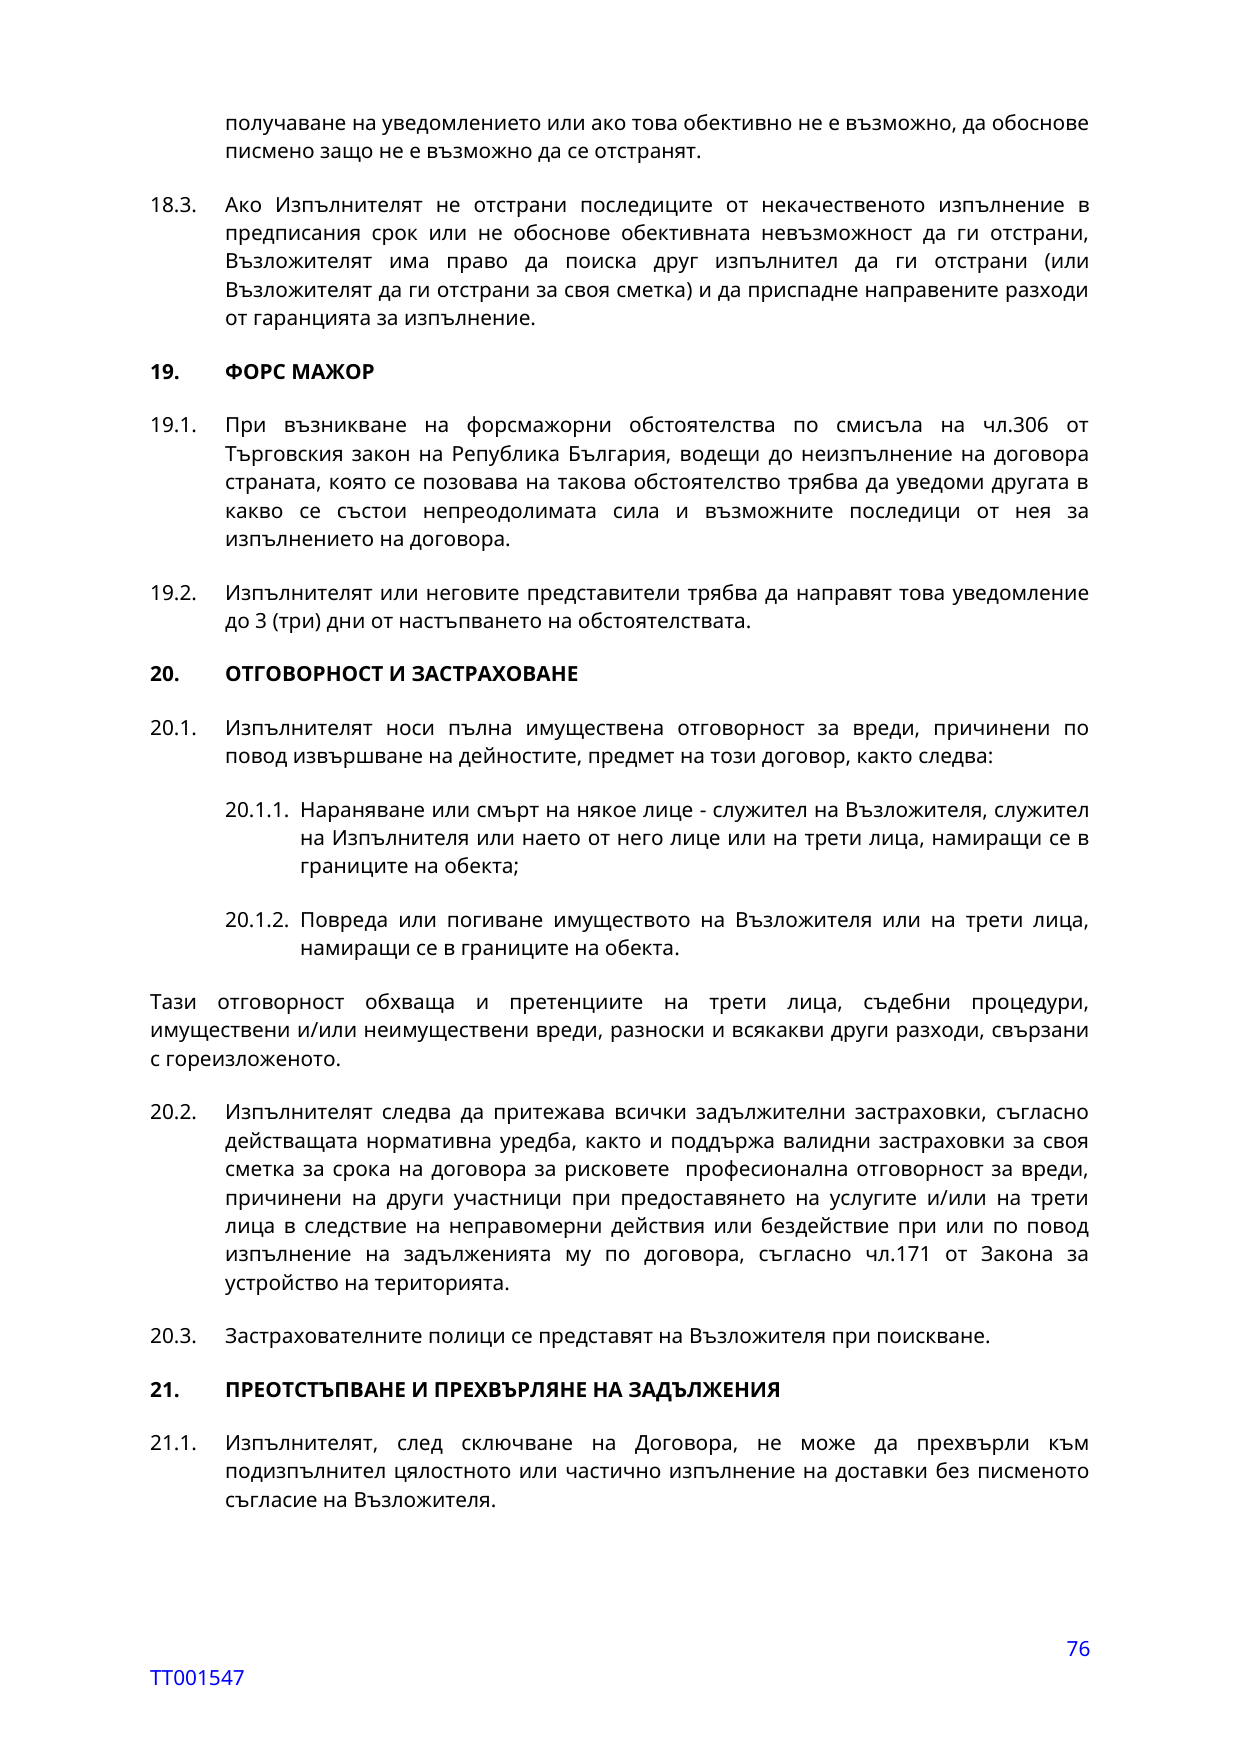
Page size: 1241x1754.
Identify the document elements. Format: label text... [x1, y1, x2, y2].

list ПРЕОТСТЪПВАНЕ И ПРЕХВЪРЛЯНЕ НА ЗАДЪЛЖЕНИЯ [150, 1375, 1090, 1403]
list ОТГОВОРНОСТ И ЗАСТРАХОВАНЕ [150, 659, 1090, 688]
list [150, 108, 1090, 165]
list Ако Изпълнителят не отстрани последиците от некачественото изпълнение в предписания срок или не обоснове обективната невъзможност да ги отстрани, Възложителят има право да поиска друг изпълнител да ги отстрани (или Възложителят да ги отстрани за своя сметка) и да приспадне направените разходи от гаранцията за изпълнение. [150, 190, 1090, 332]
list Изпълнителят следва да притежава всички задължителни застраховки, съгласно действащата нормативна уредба, както и поддържа валидни застраховки за своя сметка за срока на договора за рисковете професионална отговорност за вреди, причинени на други участници при предоставянето на услугите и/или на трети лица в следствие на неправомерни действия или бездействие при или по повод изпълнение на задълженията му по договора, съгласно чл.171 от Закона за устройство на територията. [150, 1097, 1090, 1296]
list При възникване на форсмажорни обстоятелства по смисъла на чл.306 от Търговския закон на Република България, водещи до неизпълнение на договора страната, която се позовава на такова обстоятелство трябва да уведоми другата в какво се състои непреодолимата сила и възможните последици от нея за изпълнението на договора. [150, 410, 1090, 553]
text Тази отговорност обхваща и претенциите на трети лица, съдебни процедури, имуществени и/или неимуществени вреди, разноски и всякакви други разходи, свързани с гореизложеното. [150, 987, 1090, 1072]
list ФОРС МАЖОР [150, 357, 1090, 385]
list Застрахователните полици се представят на Възложителя при поискване. [150, 1321, 1090, 1350]
list Изпълнителят или неговите представители трябва да направят това уведомление до 3 (три) дни от настъпването на обстоятелствата. [150, 578, 1090, 634]
list Нараняване или смърт на някое лице - служител на Възложителя, служител на Изпълнителя или наето от него лице или на трети лица, намиращи се в границите на обекта; [225, 795, 1090, 880]
list Изпълнителят, след сключване на Договора, не може да прехвърли към подизпълнител цялостното или частично изпълнение на доставки без писменото съгласие на Възложителя. [150, 1428, 1090, 1513]
list Повреда или погиване имуществото на Възложителя или на трети лица, намиращи се в границите на обекта. [225, 905, 1090, 962]
list Изпълнителят носи пълна имуществена отговорност за вреди, причинени по повод извършване на дейностите, предмет на този договор, както следва: [150, 713, 1090, 770]
